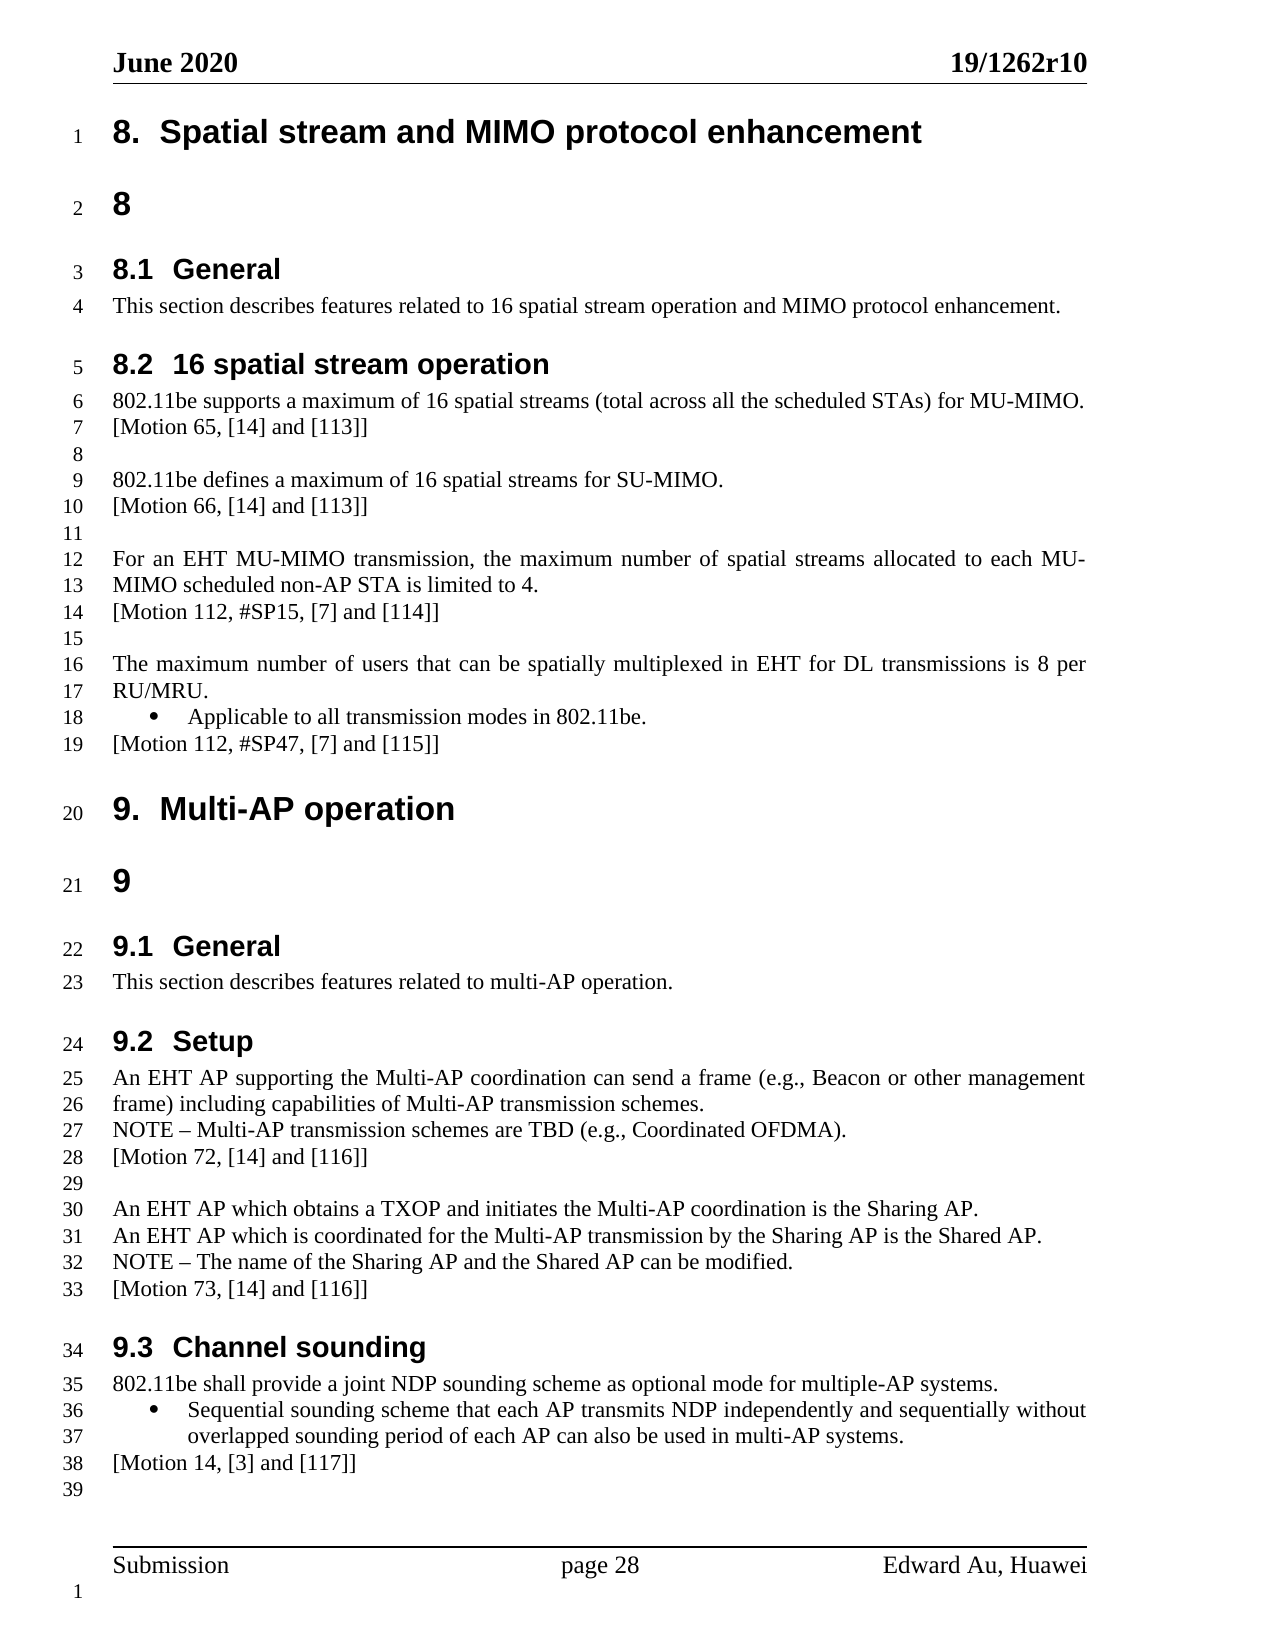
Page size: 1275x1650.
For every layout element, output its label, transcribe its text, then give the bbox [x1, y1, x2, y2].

list [Motion 14, [3] and [117]] [112, 1449, 1087, 1475]
subtitle General [112, 929, 1087, 962]
text 802.11be supports a maximum of 16 spatial streams (total across all the scheduled STAs) for MU-MIMO. [112, 387, 1087, 413]
subtitle General [112, 252, 1087, 285]
text [Motion 66, [14] and [113]] [112, 492, 1087, 519]
subtitle Channel sounding [112, 1330, 1087, 1364]
text This section describes features related to 16 spatial stream operation and MIMO protocol enhancement. [112, 292, 1087, 318]
text An EHT AP which obtains a TXOP and initiates the Multi-AP coordination is the Sharing AP. [112, 1196, 1087, 1222]
text [Motion 73, [14] and [116]] [112, 1274, 1087, 1301]
text An EHT AP supporting the Multi-AP coordination can send a frame (e.g., Beacon or other management frame) including capabilities of Multi-AP transmission schemes. [112, 1064, 1087, 1116]
text [Motion 112, #SP47, [7] and [115]] [112, 729, 1087, 756]
list Sequential sounding scheme that each AP transmits NDP independently and sequentially without overlapped sounding period of each AP can also be used in multi-AP systems. [150, 1396, 1087, 1449]
subtitle 16 spatial stream operation [112, 347, 1087, 381]
text This section describes features related to multi-AP operation. [112, 968, 1087, 995]
list Applicable to all transmission modes in 802.11be. [150, 703, 1087, 729]
text 802.11be shall provide a joint NDP sounding scheme as optional mode for multiple-AP systems. [112, 1370, 1087, 1396]
text [Motion 112, #SP15, [7] and [114]] [112, 598, 1087, 624]
subtitle Multi-AP operation [112, 789, 1087, 828]
text [Motion 65, [14] and [113]] [112, 413, 1087, 440]
text NOTE – Multi-AP transmission schemes are TBD (e.g., Coordinated OFDMA). [112, 1116, 1087, 1143]
subtitle Setup [112, 1024, 1087, 1057]
text For an EHT MU-MIMO transmission, the maximum number of spatial streams allocated to each MU-MIMO scheduled non-AP STA is limited to 4. [112, 545, 1087, 598]
text 802.11be defines a maximum of 16 spatial streams for SU-MIMO. [112, 466, 1087, 492]
text An EHT AP which is coordinated for the Multi-AP transmission by the Sharing AP is the Shared AP. [112, 1222, 1087, 1248]
text NOTE – The name of the Sharing AP and the Shared AP can be modified. [112, 1248, 1087, 1274]
text The maximum number of users that can be spatially multiplexed in EHT for DL transmissions is 8 per RU/MRU. [112, 651, 1087, 703]
subtitle Spatial stream and MIMO protocol enhancement [112, 112, 1087, 151]
text [Motion 72, [14] and [116]] [112, 1143, 1087, 1169]
